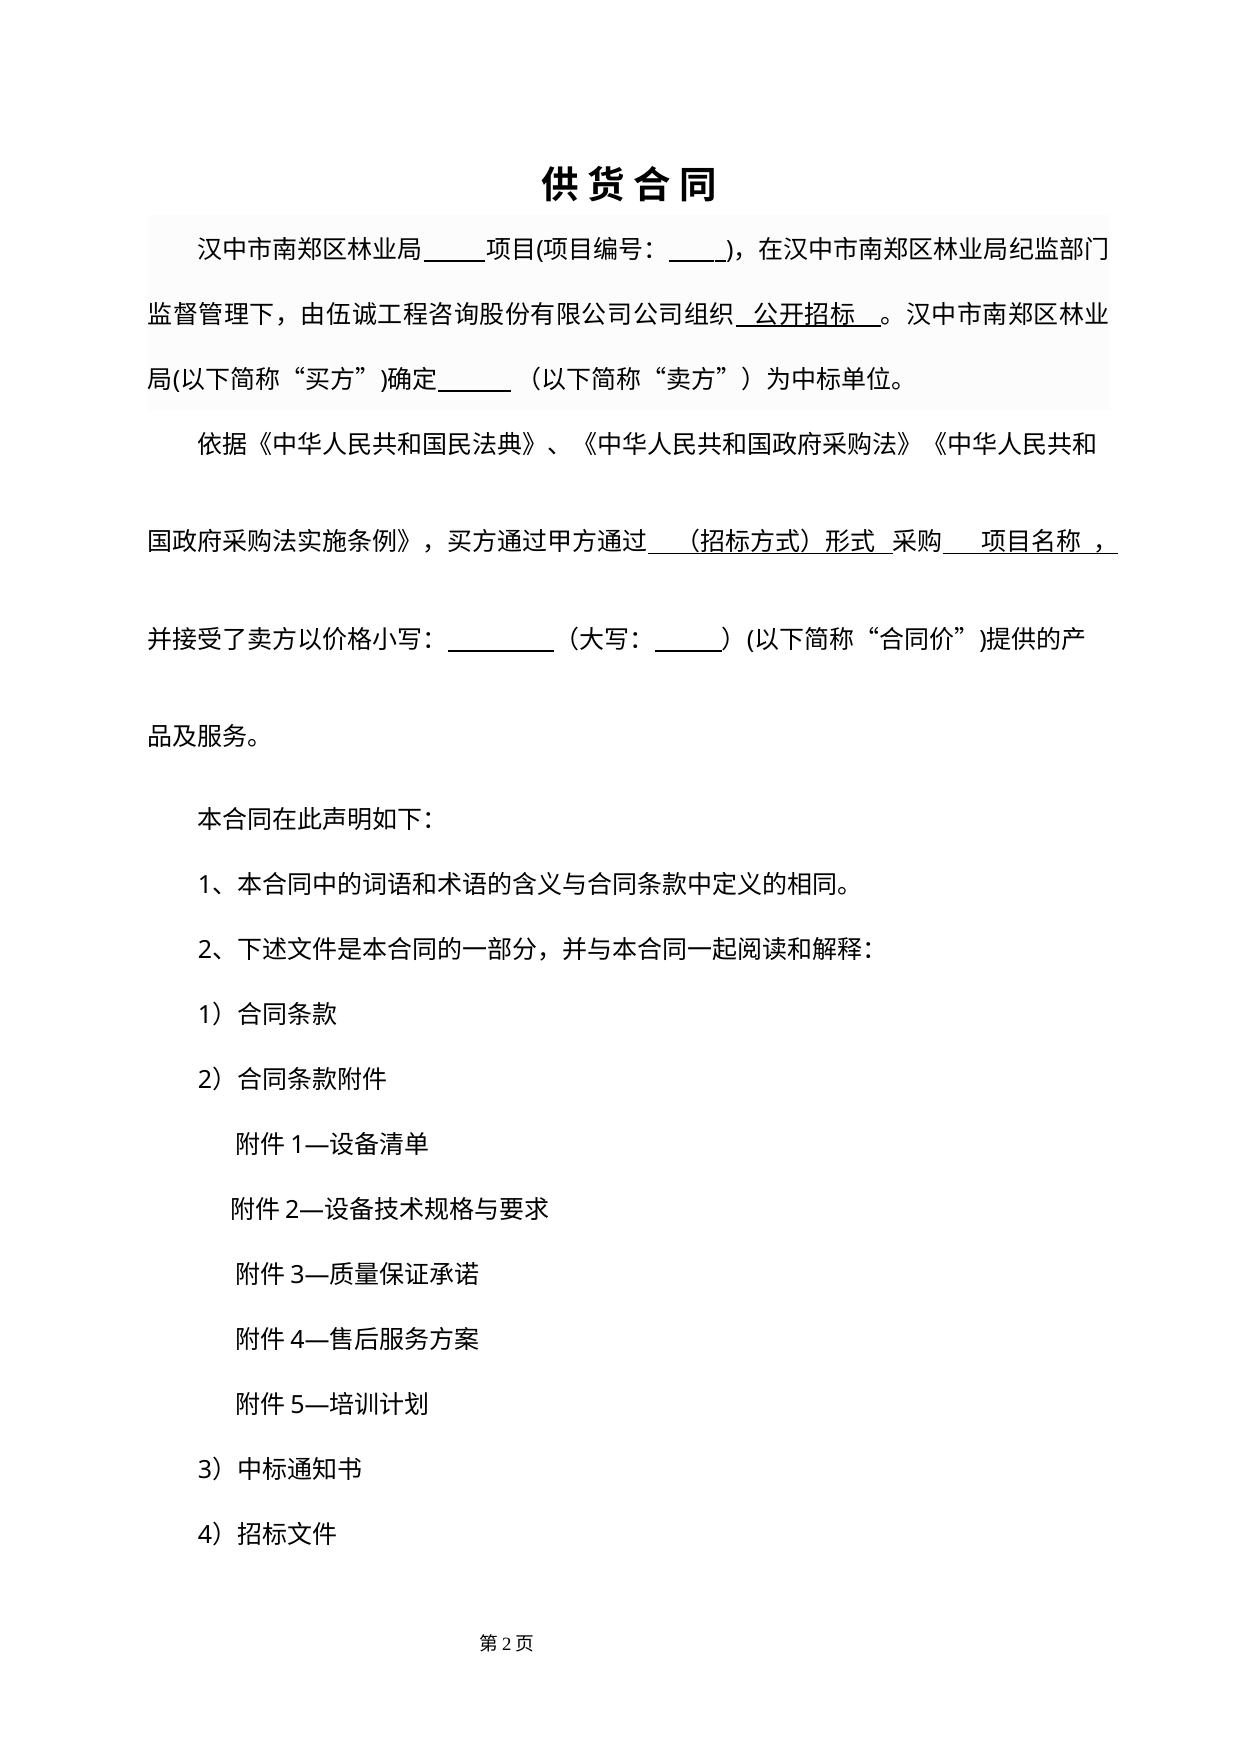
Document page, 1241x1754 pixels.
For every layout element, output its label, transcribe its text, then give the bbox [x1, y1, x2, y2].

text 附件4—售后服务方案 [148, 1305, 1110, 1370]
text 附件5—培训计划 [148, 1370, 1110, 1435]
text 3）中标通知书 [148, 1435, 1110, 1500]
text 附件1—设备清单 [148, 1110, 1110, 1175]
text 4）招标文件 [148, 1500, 1110, 1565]
text 1）合同条款 [148, 980, 1110, 1045]
text 1、本合同中的词语和术语的含义与合同条款中定义的相同。 [148, 850, 1110, 915]
text 供 货 合 同 [148, 150, 1110, 215]
text 2）合同条款附件 [148, 1045, 1110, 1110]
text 汉中市南郑区林业局 项目(项目编号： )，在汉中市南郑区林业局纪监部门监督管理下，由伍诚工程咨询股份有限公司公司组织 公开招标 。汉中市南郑区林业局(以下简称“买方”)确定 （以下简称“卖方”）为中标单位。 [148, 215, 1110, 410]
text 附件2—设备技术规格与要求 [148, 1175, 1110, 1240]
text 本合同在此声明如下： [148, 785, 1110, 850]
text 2、下述文件是本合同的一部分，并与本合同一起阅读和解释： [148, 915, 1110, 980]
text 依据《中华人民共和国民法典》、《中华人民共和国政府采购法》《中华人民共和国政府采购法实施条例》，买方通过甲方通过 （招标方式）形式 采购 项目名称 ，并接受了卖方以价格小写： （大写： ）(以下简称“合同价”)提供的产品及服务。 [148, 410, 1110, 767]
text 附件3—质量保证承诺 [148, 1240, 1110, 1305]
